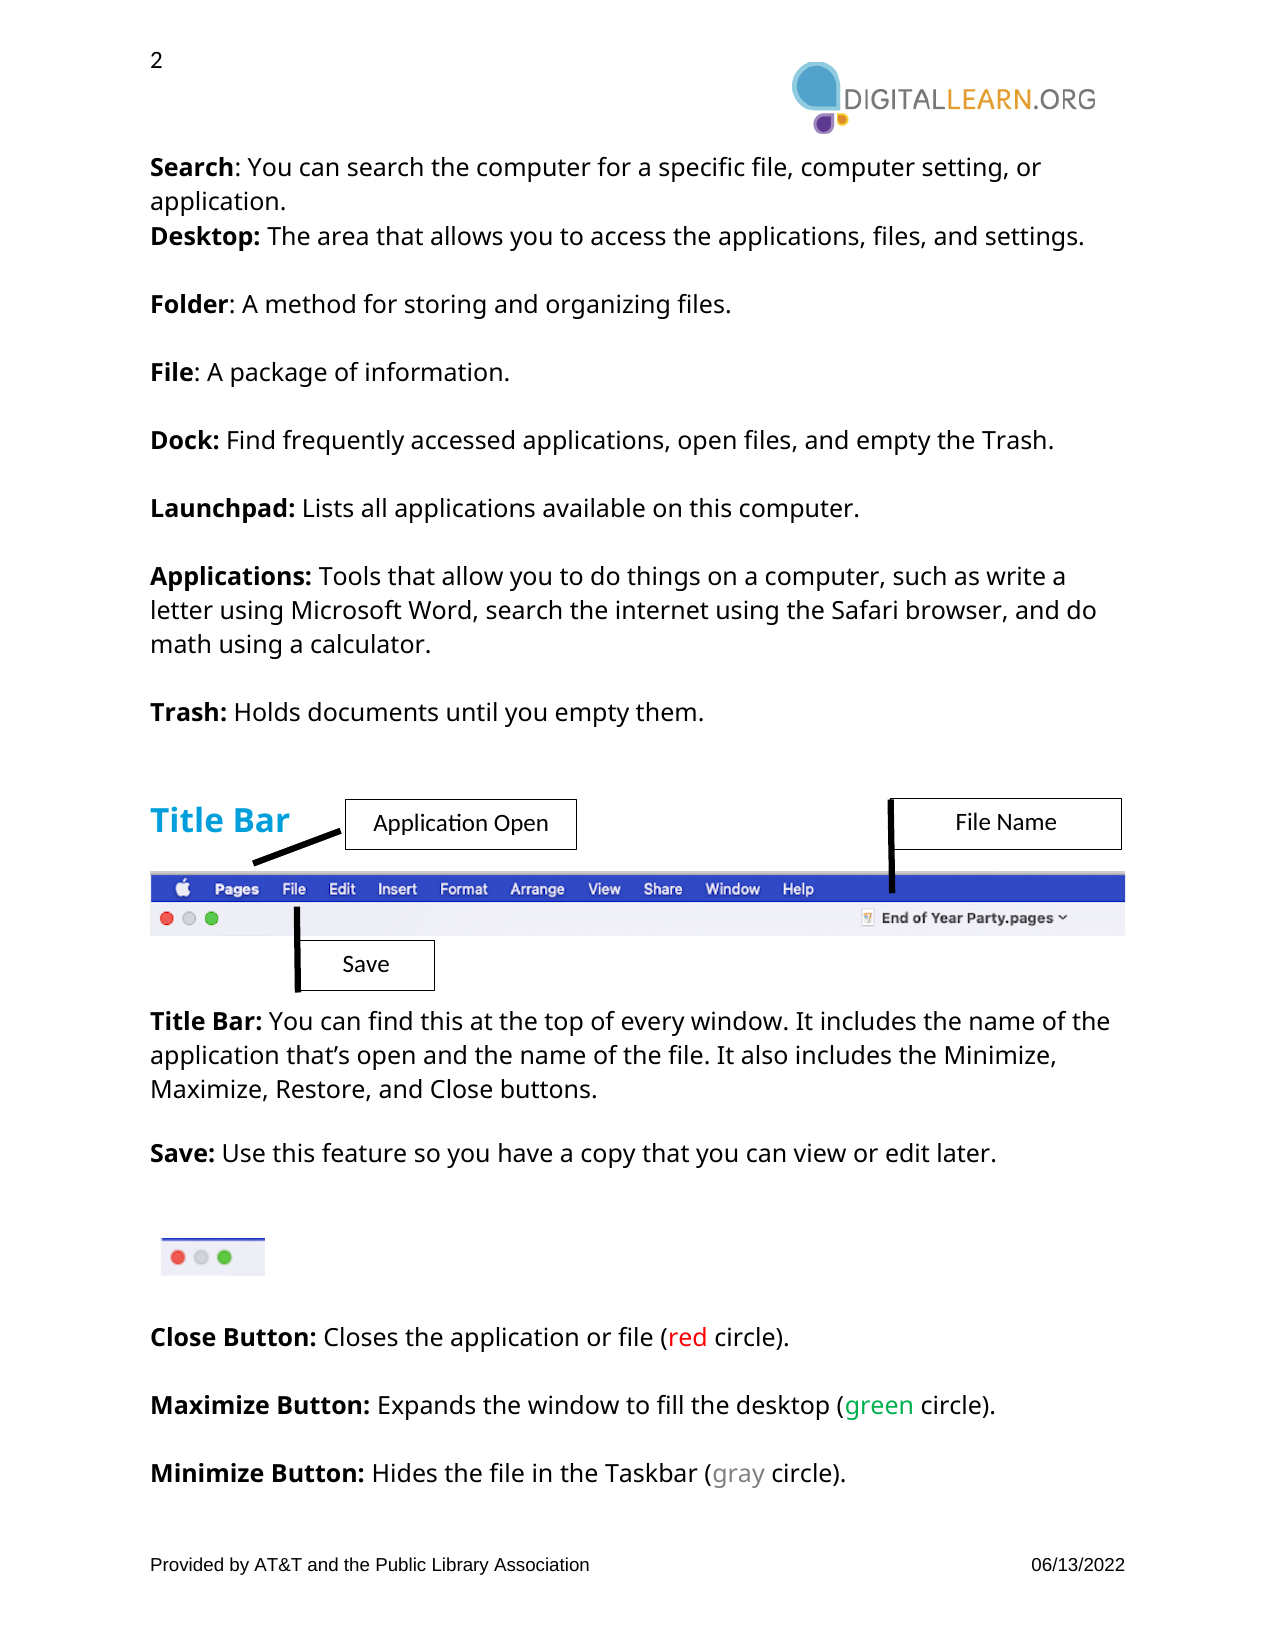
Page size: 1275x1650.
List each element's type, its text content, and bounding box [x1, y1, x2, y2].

picture [150, 1238, 265, 1286]
picture [150, 871, 1125, 936]
text Desktop: The area that allows you to access the applications, files, and settings. [150, 218, 1125, 252]
text Folder: A method for storing and organizing files. [150, 286, 1125, 320]
text Save: Use this feature so you have a copy that you can view or edit later. [150, 1136, 1125, 1170]
text Close Button: Closes the application or file (red circle). [150, 1319, 1125, 1353]
text Minimize Button: Hides the file in the Taskbar (gray circle). [150, 1455, 1125, 1489]
text Title Bar: You can find this at the top of every window. It includes the name of the application that’s open and the name of the file. It also includes the Minimize, Maximize, Restore, and Close buttons. [150, 1003, 1125, 1106]
text Launchpad: Lists all applications available on this computer. [150, 491, 1125, 525]
text Trash: Holds documents until you empty them. [150, 695, 1125, 729]
text Search: You can search the computer for a specific file, computer setting, or application. [150, 150, 1125, 218]
picture [792, 62, 1095, 134]
text File: A package of information. [150, 354, 1125, 388]
text Applications: Tools that allow you to do things on a computer, such as write a letter using Microsoft Word, search the internet using the Safari browser, and do math using a calculator. [150, 559, 1125, 661]
text Dock: Find frequently accessed applications, open files, and empty the Trash. [150, 422, 1125, 457]
text Title Bar [150, 797, 1125, 843]
text Maximize Button: Expands the window to fill the desktop (green circle). [150, 1387, 1125, 1421]
